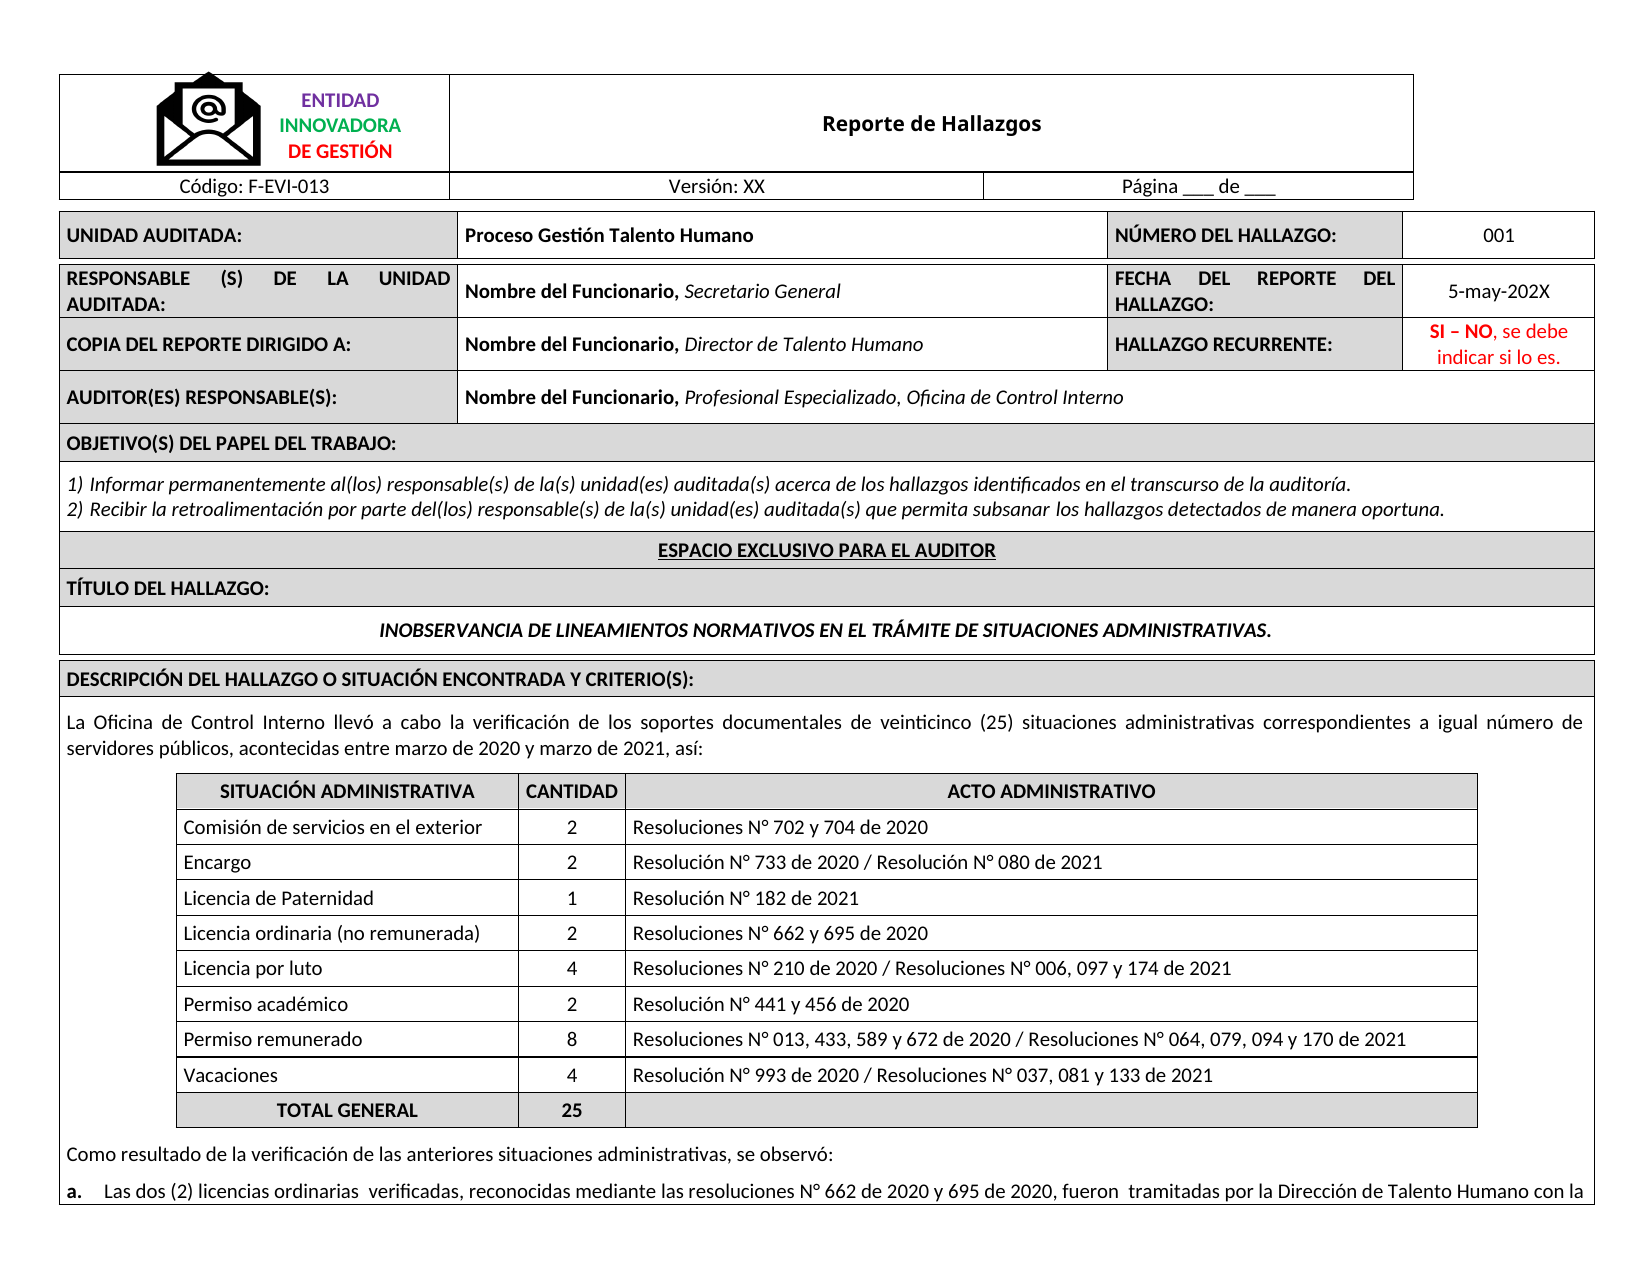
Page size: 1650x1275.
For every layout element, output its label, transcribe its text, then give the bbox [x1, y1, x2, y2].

table_cell HALLAZGO RECURRENTE: [1108, 318, 1402, 370]
table_cell ESPACIO EXCLUSIVO PARA EL AUDITOR [60, 532, 1594, 568]
table_cell Informar permanentemente al(los) responsable(s) de la(s) unidad(es) auditada(s) acerca de los hallazgos identificados en el transcurso de la auditoría. Recibir la retroalimentación por parte del(los) responsable(s) de la(s) unidad(es) auditada(s) que permita subsanar los hallazgos detectados de manera oportuna. [60, 462, 1594, 531]
picture [146, 67, 271, 74]
table_cell OBJETIVO(S) DEL PAPEL DEL TRABAJO: [60, 424, 1594, 461]
picture [146, 75, 271, 170]
table_cell Nombre del Funcionario, Profesional Especializado, Oficina de Control Interno [458, 371, 1594, 423]
table_cell INOBSERVANCIA DE LINEAMIENTOS NORMATIVOS EN EL TRÁMITE DE SITUACIONES ADMINISTRATIVAS. [60, 607, 1594, 654]
table_cell AUDITOR(ES) RESPONSABLE(S): [60, 371, 457, 423]
table_cell Nombre del Funcionario, Director de Talento Humano [458, 318, 1107, 370]
table_header DESCRIPCIÓN DEL HALLAZGO O SITUACIÓN ENCONTRADA Y CRITERIO(S): [60, 661, 1594, 696]
table_header Nombre del Funcionario, Secretario General [458, 265, 1107, 317]
table_cell COPIA DEL REPORTE DIRIGIDO A: [60, 318, 457, 370]
table_cell SI – NO, se debe indicar si lo es. [1403, 318, 1594, 370]
table_header 5-may-202X [1403, 265, 1594, 317]
table_header RESPONSABLE (S) DE LA UNIDAD AUDITADA: [60, 265, 457, 317]
table_header FECHA DEL REPORTE DEL HALLAZGO: [1108, 265, 1402, 317]
table_cell TÍTULO DEL HALLAZGO: [60, 569, 1594, 606]
